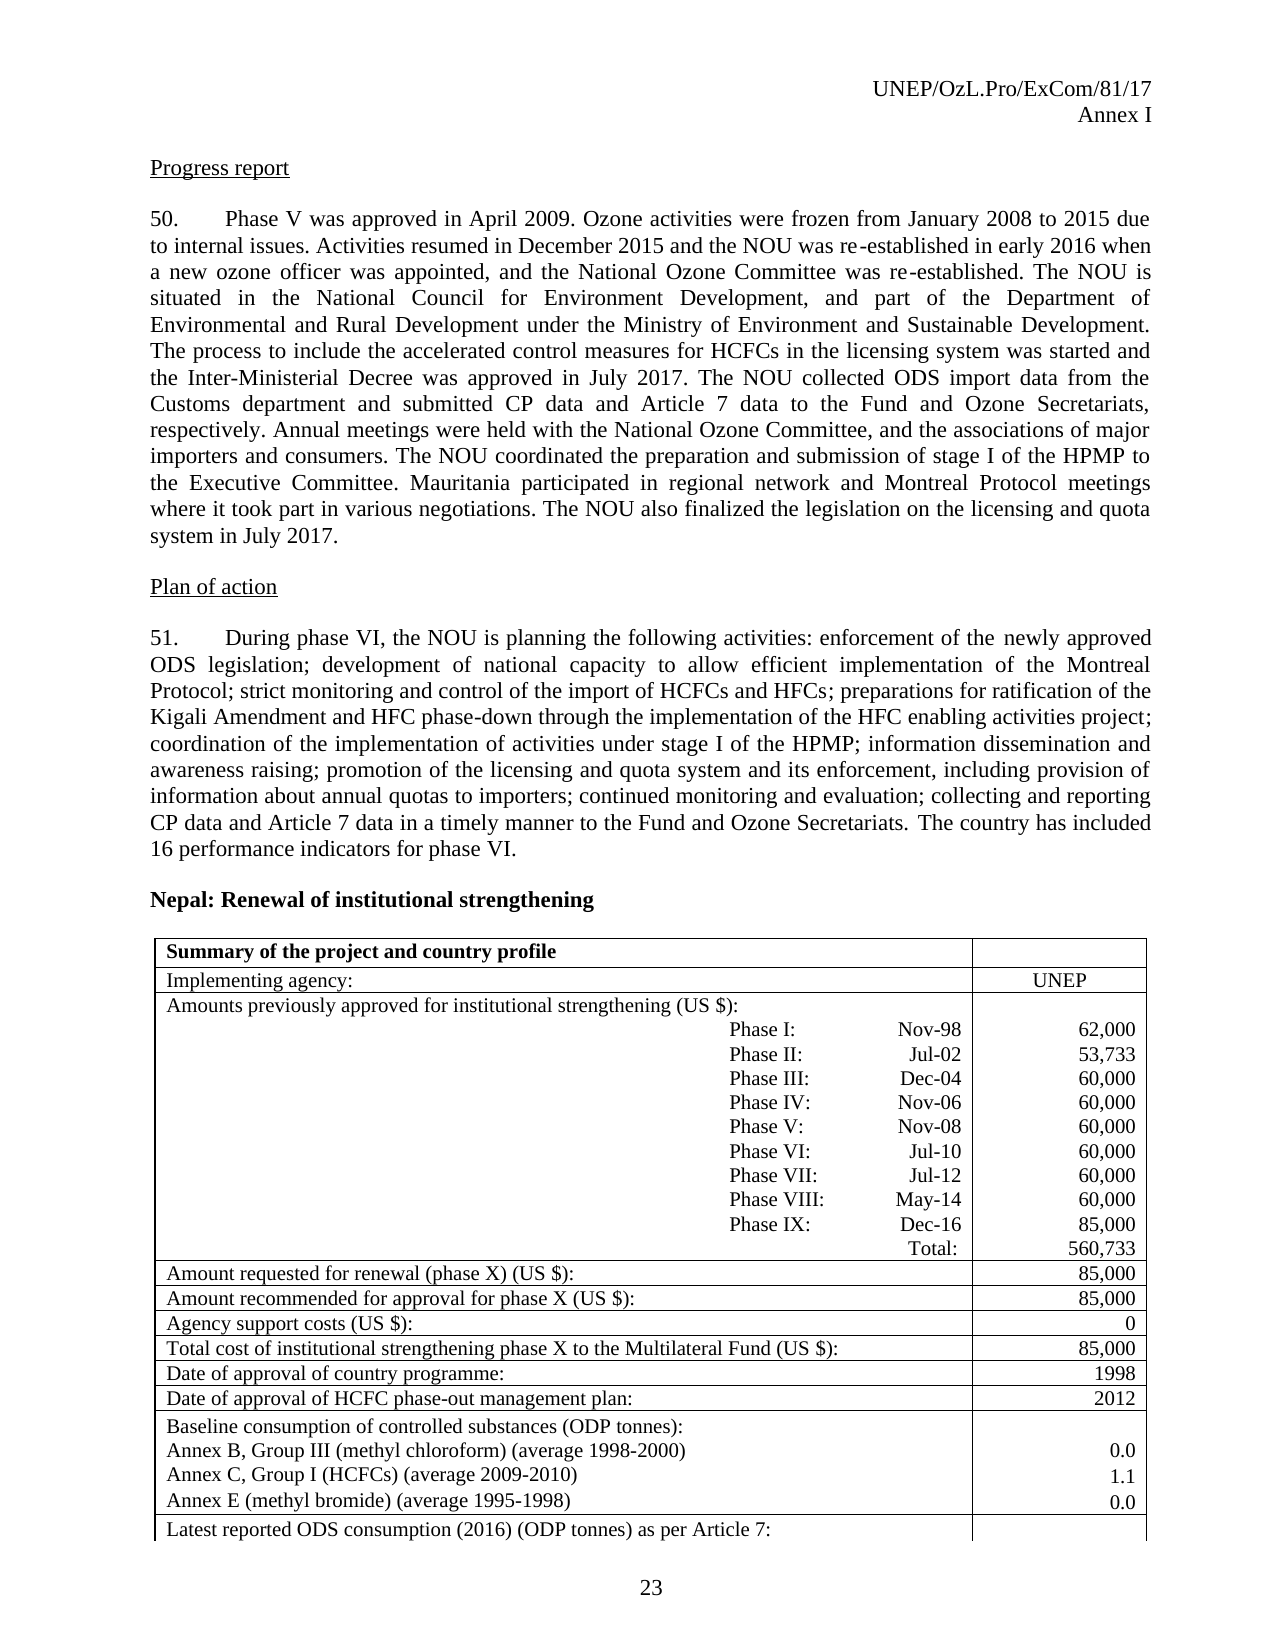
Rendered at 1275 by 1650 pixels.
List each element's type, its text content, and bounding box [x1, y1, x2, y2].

table_cell Dec-16 [831, 1211, 972, 1236]
table_cell 85,000 [973, 1286, 1146, 1310]
table_cell Amounts previously approved for institutional strengthening (US $): [156, 993, 972, 1017]
table_cell Nov-08 [831, 1114, 972, 1138]
table_cell May-14 [831, 1187, 972, 1211]
table_cell [973, 1515, 1146, 1541]
list Phase V was approved in April 2009. Ozone activities were frozen from January 2008 to 2015 due to internal issues. Activities resumed in December 2015 and the NOU was re-established in early 2016 when a new ozone officer was appointed, and the National Ozone Committee was re-established. The NOU is situated in the National Council for Environment Development, and part of the Department of Environmental and Rural Development under the Ministry of Environment and Sustainable Development. The process to include the accelerated control measures for HCFCs in the licensing system was started and the Inter-Ministerial Decree was approved in July 2017. The NOU collected ODS import data from the Customs department and submitted CP data and Article 7 data to the Fund and Ozone Secretariats, respectively. Annual meetings were held with the National Ozone Committee, and the associations of major importers and consumers. The NOU coordinated the preparation and submission of stage I of the HPMP to the Executive Committee. Mauritania participated in regional network and Montreal Protocol meetings where it took part in various negotiations. The NOU also finalized the legislation on the licensing and quota system in July 2017. [150, 205, 1152, 548]
table_cell 1.1 [973, 1462, 1146, 1488]
text Nepal: Renewal of institutional strengthening [150, 887, 1152, 913]
table_cell Amount requested for renewal (phase X) (US $): [156, 1261, 972, 1285]
table_cell 53,733 [973, 1041, 1146, 1066]
table_cell Phase III: [156, 1066, 831, 1090]
table_cell Nov-98 [831, 1017, 972, 1041]
text Plan of action [150, 573, 1152, 599]
table_cell 85,000 [973, 1211, 1146, 1236]
table_cell [973, 1411, 1146, 1438]
table_cell 62,000 [973, 1017, 1146, 1041]
table_cell 60,000 [973, 1114, 1146, 1138]
table_cell 85,000 [973, 1261, 1146, 1285]
table_cell 2012 [973, 1386, 1146, 1410]
table_cell 560,733 [973, 1236, 1146, 1260]
table_cell 60,000 [973, 1163, 1146, 1187]
table_cell 60,000 [973, 1139, 1146, 1163]
table_cell 60,000 [973, 1066, 1146, 1090]
table_header [973, 939, 1146, 967]
table_cell Amount recommended for approval for phase X (US $): [156, 1286, 972, 1310]
table_header Summary of the project and country profile [156, 939, 972, 967]
table_cell Phase VIII: [156, 1187, 831, 1211]
table_cell Date of approval of HCFC phase-out management plan: [156, 1386, 972, 1410]
table_cell Phase VI: [156, 1139, 831, 1163]
table_cell Total cost of institutional strengthening phase X to the Multilateral Fund (US $): [156, 1336, 972, 1360]
table_cell 0.0 [973, 1488, 1146, 1514]
table_cell Jul-02 [831, 1041, 972, 1066]
table_cell 60,000 [973, 1187, 1146, 1211]
table_cell Phase V: [156, 1114, 831, 1138]
table_cell Latest reported ODS consumption (2016) (ODP tonnes) as per Article 7: [156, 1515, 972, 1541]
table_cell Phase IV: [156, 1090, 831, 1114]
text Progress report [150, 154, 1152, 180]
table_cell Phase IX: [156, 1211, 831, 1236]
table_cell Baseline consumption of controlled substances (ODP tonnes): [156, 1411, 972, 1438]
table_cell Date of approval of country programme: [156, 1361, 972, 1385]
table_cell 0.0 [973, 1438, 1146, 1462]
table_cell Total: [156, 1236, 972, 1260]
table_cell UNEP [973, 968, 1146, 992]
table_cell Dec-04 [831, 1066, 972, 1090]
table_cell [973, 993, 1146, 1017]
table_cell Agency support costs (US $): [156, 1311, 972, 1335]
table_cell Phase VII: [156, 1163, 831, 1187]
table_cell Annex C, Group I (HCFCs) (average 2009-2010) [156, 1462, 972, 1488]
table_cell Implementing agency: [156, 968, 972, 992]
table_cell Phase I: [156, 1017, 831, 1041]
table_cell Annex E (methyl bromide) (average 1995-1998) [156, 1488, 972, 1514]
table_cell Phase II: [156, 1041, 831, 1066]
table_cell Nov-06 [831, 1090, 972, 1114]
table_cell 60,000 [973, 1090, 1146, 1114]
table_cell 1998 [973, 1361, 1146, 1385]
table_cell Jul-10 [831, 1139, 972, 1163]
table_cell 85,000 [973, 1336, 1146, 1360]
table_cell Annex B, Group III (methyl chloroform) (average 1998-2000) [156, 1438, 972, 1462]
subtitle During phase VI, the NOU is planning the following activities: enforcement of the newly approved ODS legislation; development of national capacity to allow efficient implementation of the Montreal Protocol; strict monitoring and control of the import of HCFCs and HFCs; preparations for ratification of the Kigali Amendment and HFC phase-down through the implementation of the HFC enabling activities project; coordination of the implementation of activities under stage I of the HPMP; information dissemination and awareness raising; promotion of the licensing and quota system and its enforcement, including provision of information about annual quotas to importers; continued monitoring and evaluation; collecting and reporting CP data and Article 7 data in a timely manner to the Fund and Ozone Secretariats. The country has included 16 performance indicators for phase VI. [150, 624, 1152, 862]
table_cell Jul-12 [831, 1163, 972, 1187]
table_cell 0 [973, 1311, 1146, 1335]
